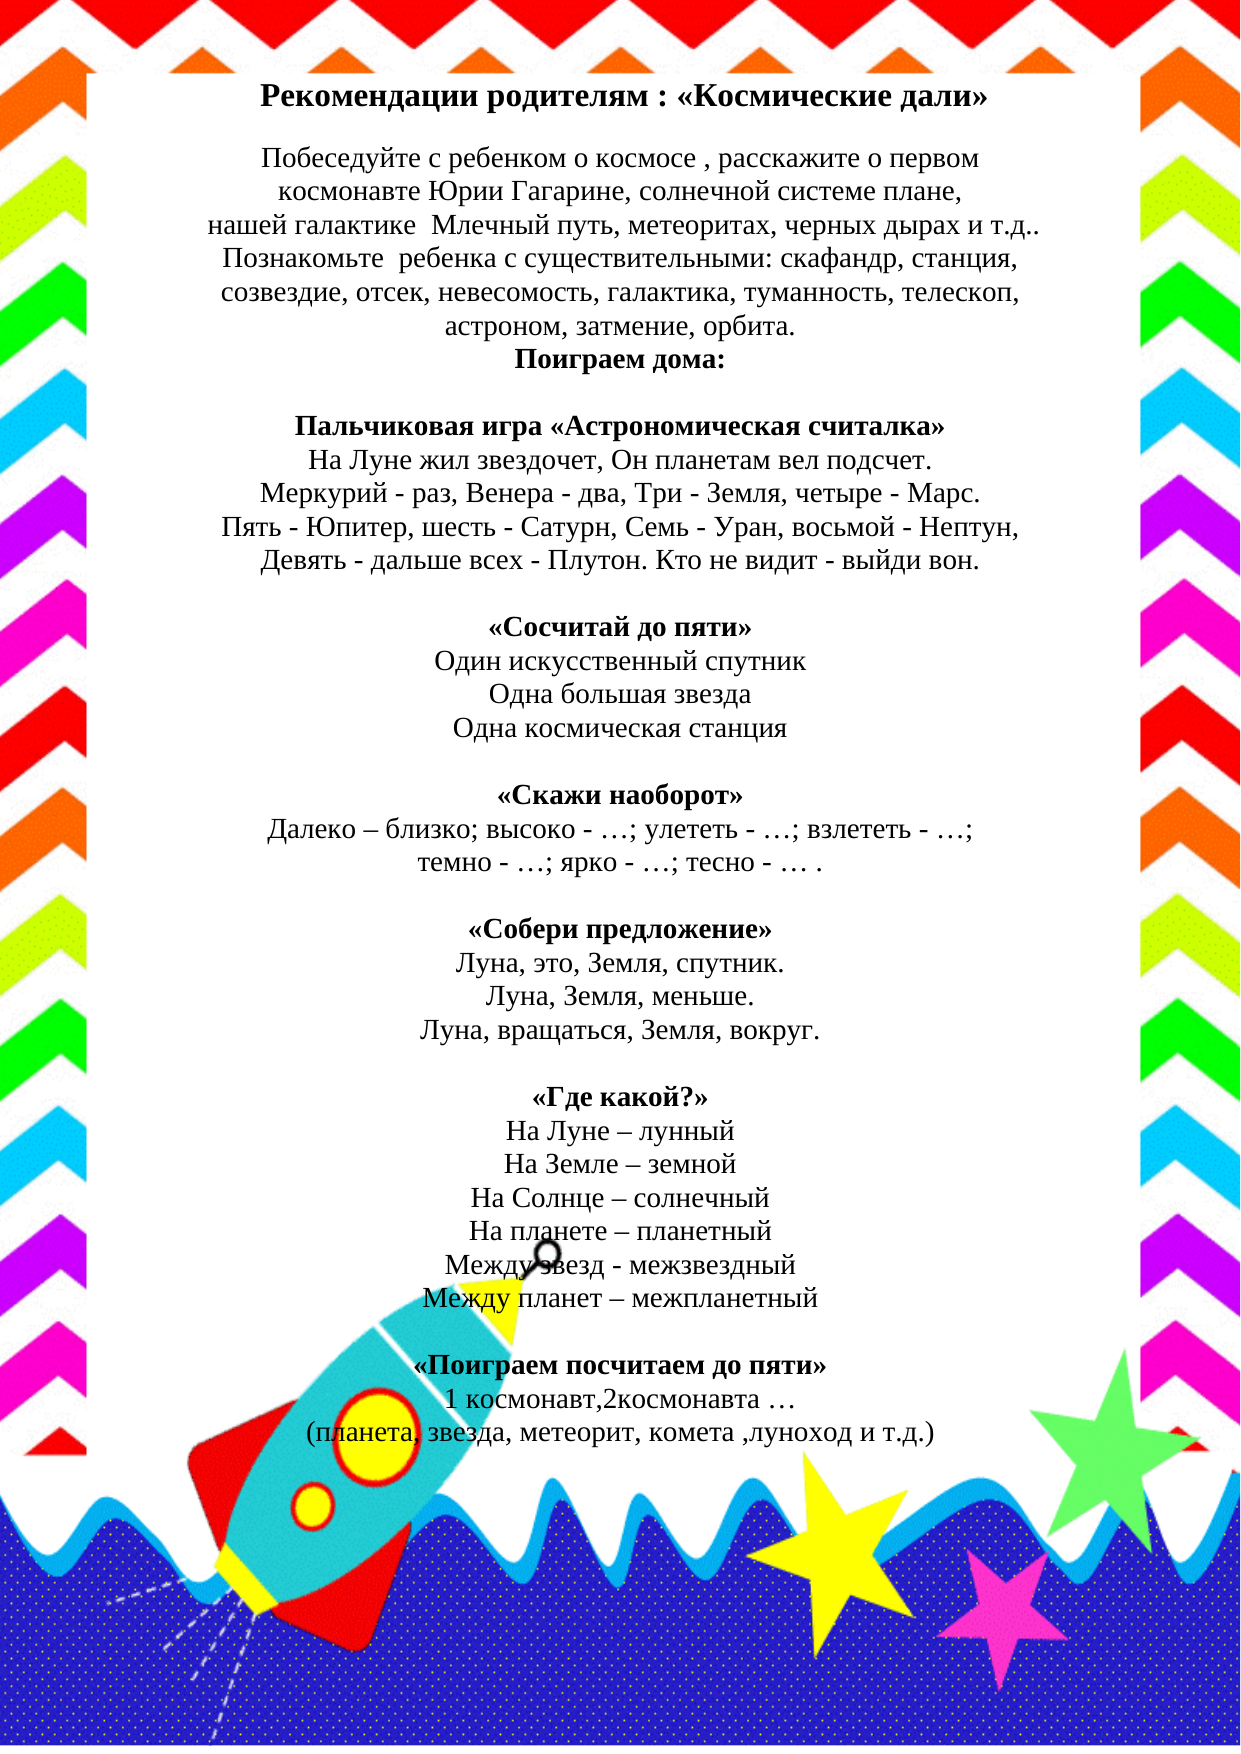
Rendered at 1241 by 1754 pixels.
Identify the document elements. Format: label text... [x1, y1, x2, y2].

text космонавте Юрии Гагарине, солнечной системе плане, [75, 173, 1165, 207]
text «Скажи наоборот» [75, 777, 1165, 811]
text Луна, вращаться, Земля, вокруг. [75, 1012, 1165, 1046]
text темно - …; ярко - …; тесно - … . [75, 844, 1165, 878]
text На Луне – лунный [75, 1113, 1165, 1146]
text На Земле – земной [75, 1146, 1165, 1180]
text На Солнце – солнечный [75, 1180, 1165, 1213]
text созвездие, отсек, невесомость, галактика, туманность, телескоп, [75, 274, 1165, 308]
text 1 космонавт,2космонавта … [75, 1381, 1165, 1414]
text нашей галактике Млечный путь, метеоритах, черных дырах и т.д.. [75, 207, 1165, 241]
text Одна большая звезда [75, 677, 1165, 710]
picture [0, 1160, 1241, 1749]
text Меркурий - раз, Венера - два, Три - Земля, четыре - Марс. [75, 475, 1165, 509]
text Луна, Земля, меньше. [75, 978, 1165, 1012]
text «Собери предложение» [75, 911, 1165, 945]
text астроном, затмение, орбита. [75, 308, 1165, 341]
text Познакомьте ребенка с существительными: скафандр, станция, [75, 241, 1165, 274]
text Между планет – межпланетный [75, 1280, 1165, 1314]
text Поиграем дома: [75, 341, 1165, 375]
text Далеко – близко; высоко - …; улететь - …; взлететь - …; [75, 811, 1165, 844]
text Побеседуйте с ребенком о космосе , расскажите о первом [75, 140, 1165, 173]
text Одна космическая станция [75, 710, 1165, 744]
text (планета, звезда, метеорит, комета ,луноход и т.д.) [75, 1414, 1165, 1448]
text На Луне жил звездочет, Он планетам вел подсчет. [75, 442, 1165, 475]
text Пять - Юпитер, шесть - Сатурн, Семь - Уран, восьмой - Нептун, [75, 509, 1165, 542]
text Один искусственный спутник [75, 643, 1165, 677]
text На планете – планетный [75, 1213, 1165, 1247]
text Между звезд - межзвездный [75, 1247, 1165, 1280]
text Девять - дальше всех - Плутон. Кто не видит - выйди вон. [75, 542, 1165, 576]
picture [0, 422, 1241, 1156]
text «Сосчитай до пяти» [75, 609, 1165, 643]
text Рекомендации родителям : «Космические дали» [75, 75, 1165, 113]
text «Поиграем посчитаем до пяти» [75, 1347, 1165, 1381]
text Луна, это, Земля, спутник. [75, 945, 1165, 978]
picture [0, 0, 1241, 419]
text «Где какой?» [75, 1079, 1165, 1113]
text Пальчиковая игра «Астрономическая считалка» [75, 408, 1165, 442]
